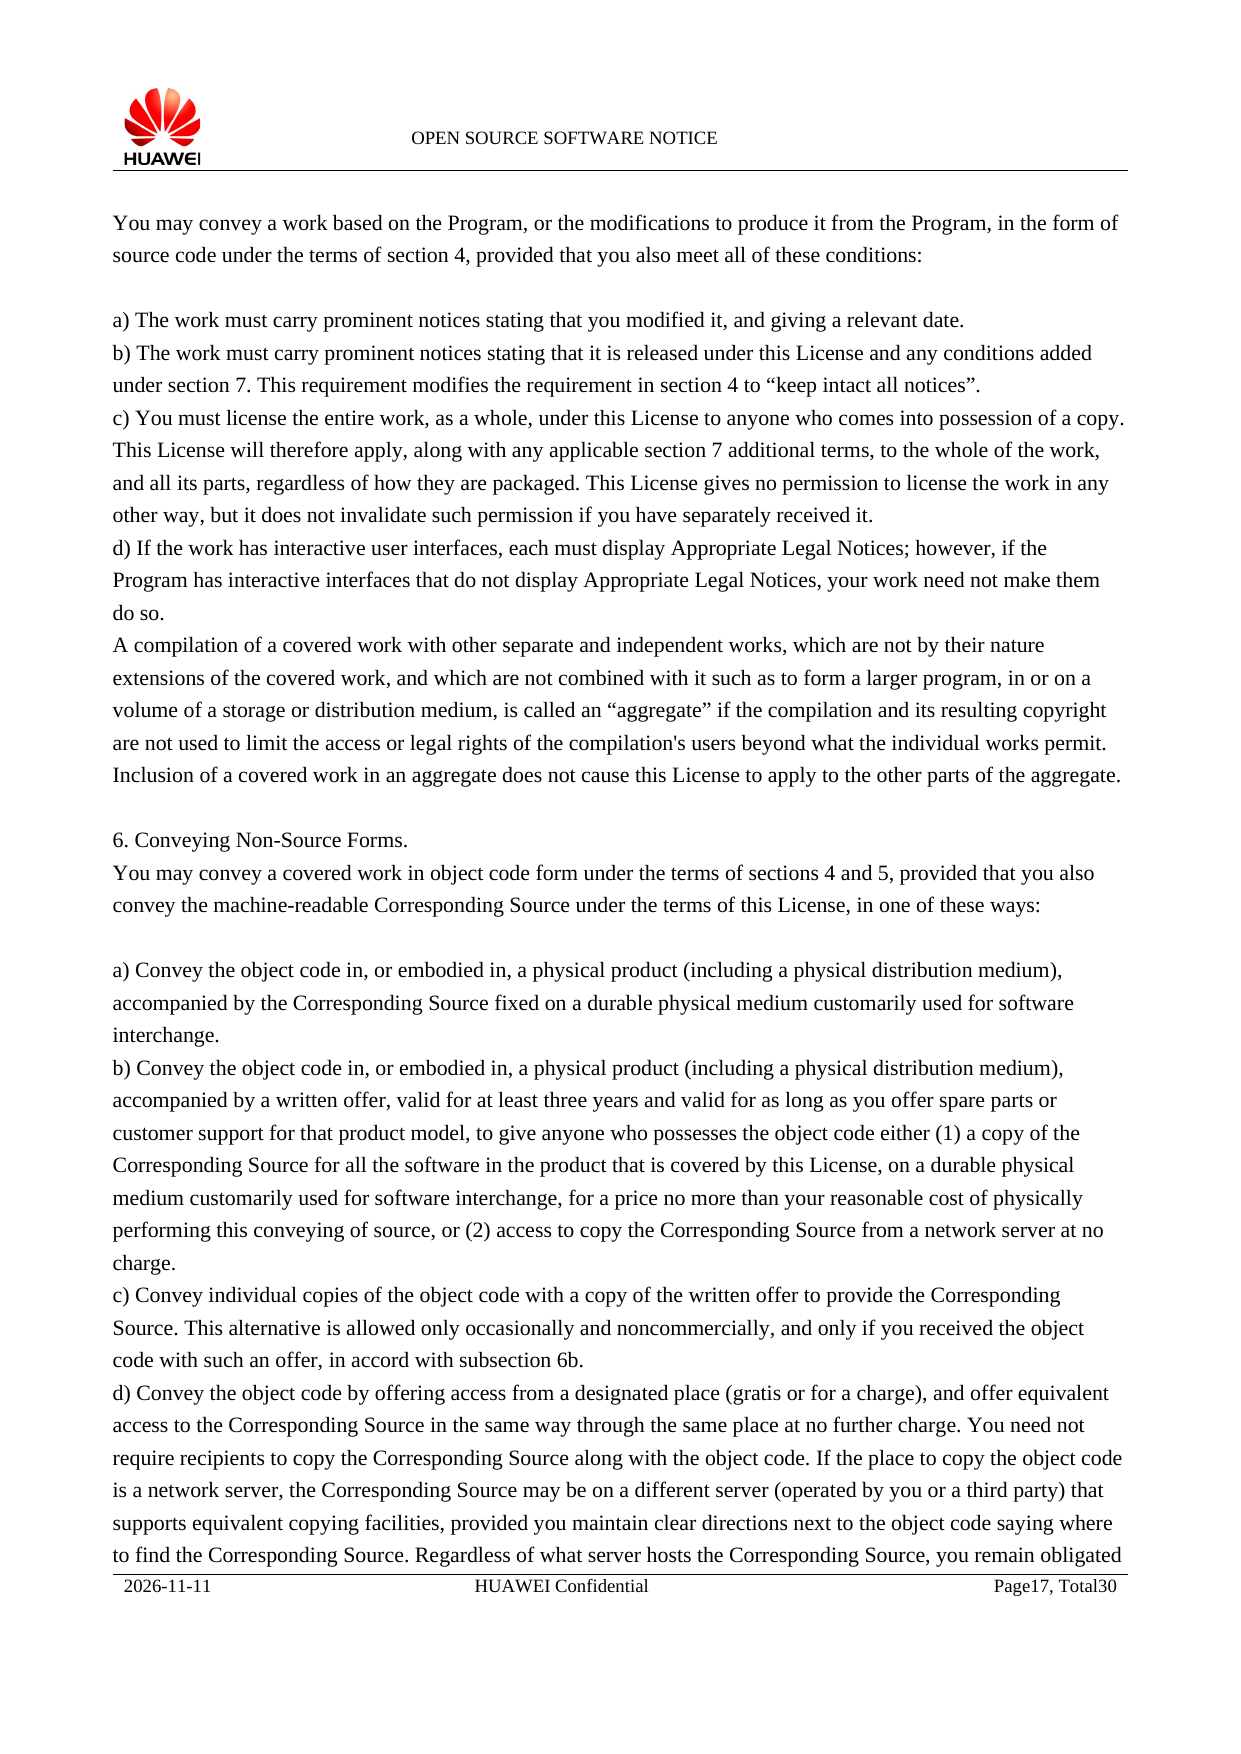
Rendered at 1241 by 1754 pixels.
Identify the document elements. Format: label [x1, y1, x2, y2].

picture [124, 88, 201, 165]
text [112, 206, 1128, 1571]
